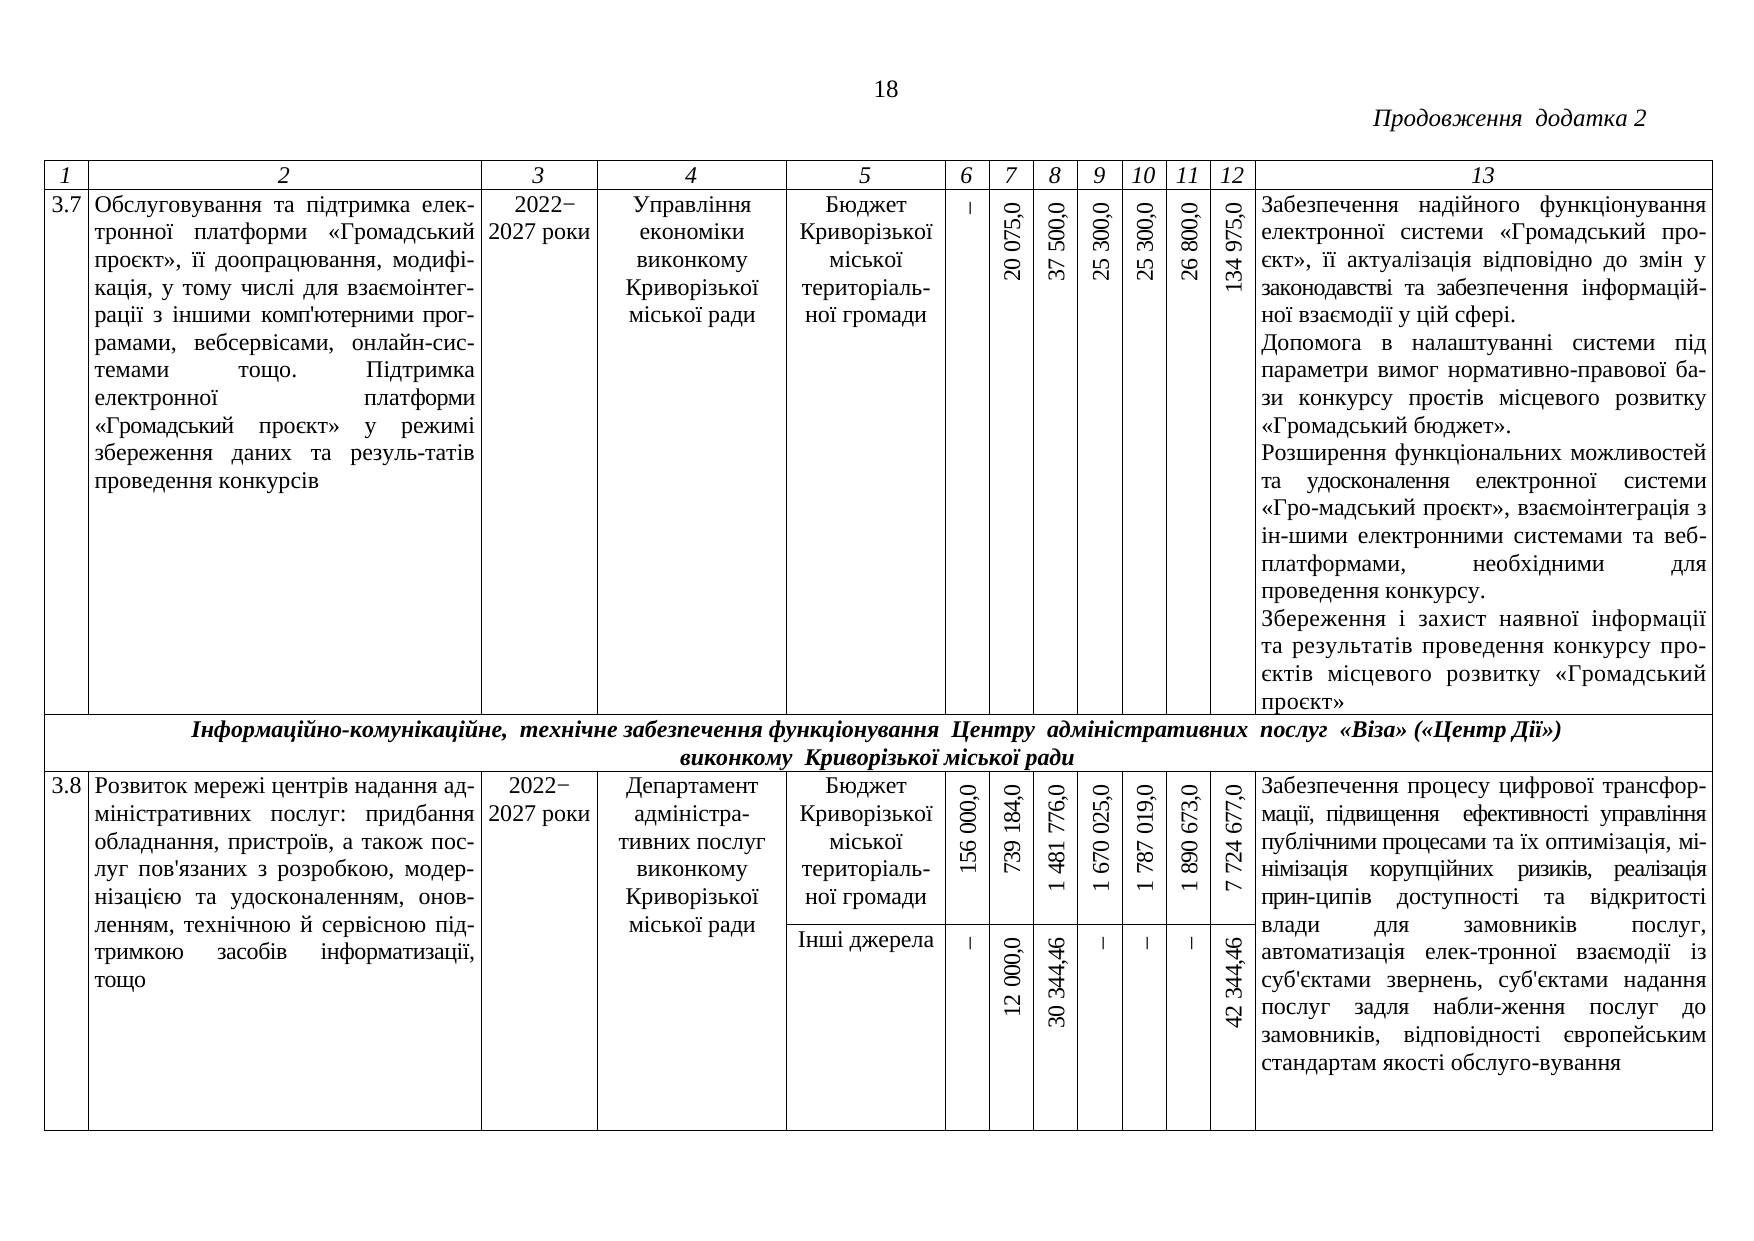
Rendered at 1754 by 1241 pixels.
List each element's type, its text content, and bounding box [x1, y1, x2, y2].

table_cell 134 975,0 [1211, 190, 1255, 714]
table_cell – [1167, 925, 1210, 1130]
table_cell – [1078, 925, 1122, 1130]
table_header 1 [45, 161, 88, 189]
table_cell – [946, 925, 989, 1130]
table_cell – [1123, 925, 1166, 1130]
table_cell 3.8 [45, 772, 88, 1130]
table_header 4 [598, 161, 786, 189]
table_cell Розвиток мережі центрів надання ад-міністративних послуг: придбання обладнання, пристроїв, а також пос-луг пов'язаних з розробкою, модер-нізацією та удосконаленням, онов-ленням, технічною й сервісною під-тримкою засобів інформатизації, тощо [89, 772, 481, 1130]
table_header 12 [1211, 161, 1255, 189]
table_cell 739 184,0 [990, 772, 1033, 924]
table_cell 37 500,0 [1034, 190, 1077, 714]
table_cell 1 890 673,0 [1167, 772, 1210, 924]
table_cell 30 344,46 [1034, 925, 1077, 1130]
table_cell 156 000,0 [946, 772, 989, 924]
table_cell 26 800,0 [1167, 190, 1210, 714]
table_cell 7 724 677,0 [1211, 772, 1255, 924]
table_cell 2022− 2027 роки [482, 190, 597, 714]
table_header 11 [1167, 161, 1210, 189]
table_cell Інші джерела [787, 925, 945, 1130]
table_header 8 [1034, 161, 1077, 189]
table_cell 1 670 025,0 [1078, 772, 1122, 924]
table_header 3 [482, 161, 597, 189]
table_cell Забезпечення процесу цифрової трансфор-мації, підвищення ефективності управління публічними процесами та їх оптимізація, мі-німізація корупційних ризиків, реалізація прин-ципів доступності та відкритості влади для замовників послуг, автоматизація елек-тронної взаємодії із суб'єктами звернень, суб'єктами надання послуг задля набли-ження послуг до замовників, відповідності європейським стандартам якості обслуго-вування [1256, 772, 1712, 1130]
table_cell 25 300,0 [1078, 190, 1122, 714]
table_header 13 [1256, 161, 1712, 189]
table_header 9 [1078, 161, 1122, 189]
table_cell 12 000,0 [990, 925, 1033, 1130]
table_header 5 [787, 161, 945, 189]
table_header 7 [990, 161, 1033, 189]
table_header 2 [89, 161, 481, 189]
table_cell 2022− 2027 роки [482, 772, 597, 1130]
table_header 6 [946, 161, 989, 189]
table_cell 20 075,0 [990, 190, 1033, 714]
table_cell Забезпечення надійного функціонування електронної системи «Громадський про-єкт», її актуалізація відповідно до змін у законодавстві та забезпечення інформацій-ної взаємодії у цій сфері. Допомога в налаштуванні системи під параметри вимог нормативно-правової ба-зи конкурсу проєтів місцевого розвитку «Громадський бюджет». Розширення функціональних можливостей та удосконалення електронної системи «Гро-мадський проєкт», взаємоінтеграція з ін-шими електронними системами та веб-платформами, необхідними для проведення конкурсу. Збереження і захист наявної інформації та результатів проведення конкурсу про-єктів місцевого розвитку «Громадський проєкт» [1256, 190, 1712, 714]
table_cell 42 344,46 [1211, 925, 1255, 1130]
table_cell Департамент адміністра-тивних послуг виконкому Криворізької міської ради [598, 772, 786, 1130]
table_header 10 [1123, 161, 1166, 189]
table_cell Управління економіки виконкому Криворізької міської ради [598, 190, 786, 714]
table_cell 1 787 019,0 [1123, 772, 1166, 924]
table_cell ‒ [946, 190, 989, 714]
table_cell 25 300,0 [1123, 190, 1166, 714]
table_cell Інформаційно-комунікаційне, технічне забезпечення функціонування Центру адміністративних послуг «Віза» («Центр Дії») виконкому Криворізької міської ради [45, 715, 1712, 771]
table_cell Обслуговування та підтримка елек-тронної платформи «Громадський проєкт», її доопрацювання, модифі-кація, у тому числі для взаємоінтег-рації з іншими комп'ютерними прог-рамами, вебсервісами, онлайн-сис-темами тощо. Підтримка електронної платформи «Громадський проєкт» у режимі збереження даних та резуль-татів проведення конкурсів [89, 190, 481, 714]
table_cell 1 481 776,0 [1034, 772, 1077, 924]
table_cell 3.7 [45, 190, 88, 714]
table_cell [787, 190, 945, 714]
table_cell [787, 772, 945, 924]
